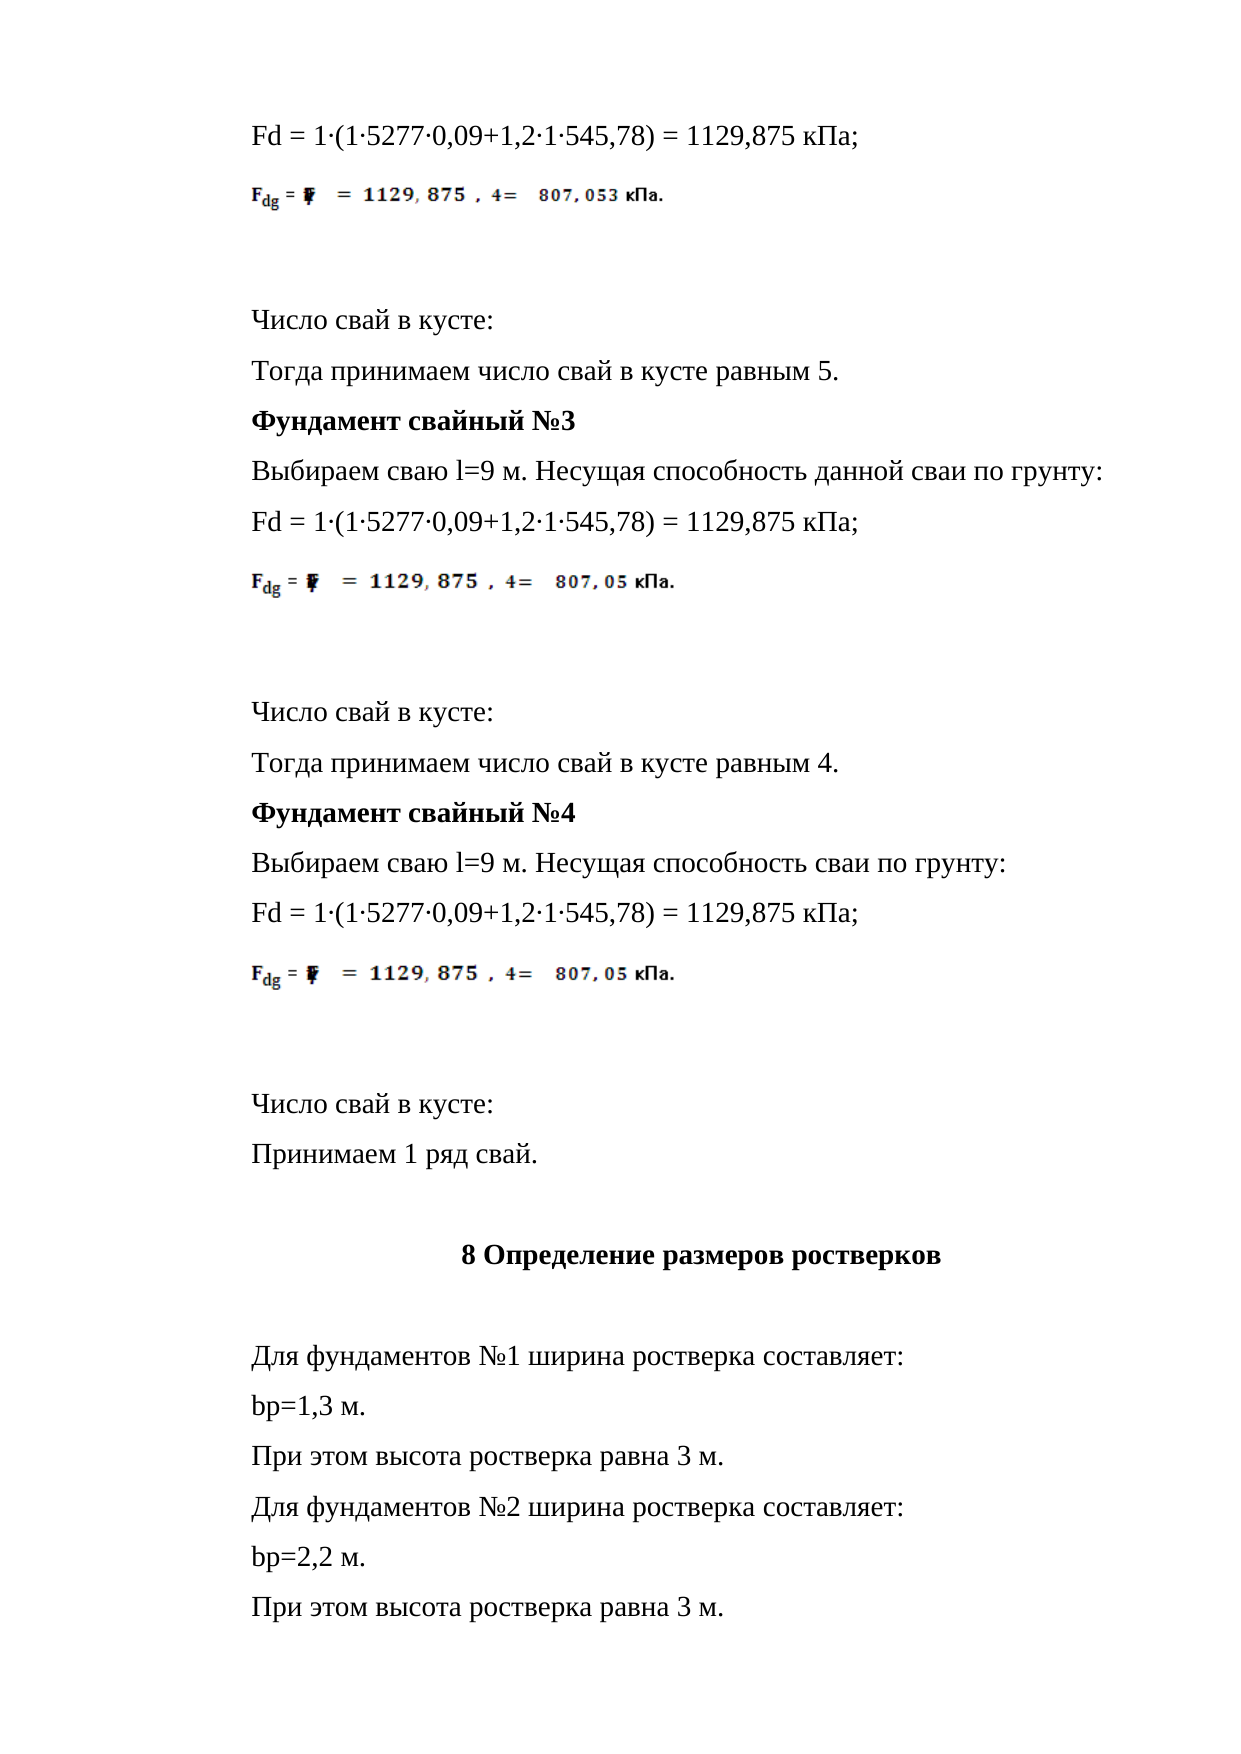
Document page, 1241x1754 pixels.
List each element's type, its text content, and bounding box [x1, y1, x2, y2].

picture [251, 553, 1081, 678]
text Принимаем 1 ряд свай. [177, 1137, 1152, 1170]
text Фундамент свайный №4 [177, 795, 1152, 828]
text Для фундаментов №2 ширина ростверка составляет: [177, 1489, 1152, 1522]
text Для фундаментов №1 ширина ростверка составляет: [177, 1338, 1152, 1371]
text bp=1,3 м. [177, 1388, 1152, 1422]
text При этом высота ростверка равна 3 м. [177, 1438, 1152, 1472]
text При этом высота ростверка равна 3 м. [177, 1589, 1152, 1623]
text 8 Определение размеров ростверков [177, 1237, 1152, 1271]
text Тогда принимаем число свай в кусте равным 4. [177, 745, 1152, 778]
text Fd = 1∙(1∙5277∙0,09+1,2∙1∙545,78) = 1129,875 кПа; [177, 118, 1152, 152]
picture [251, 945, 1081, 1070]
text Fd = 1∙(1∙5277∙0,09+1,2∙1∙545,78) = 1129,875 кПа; [177, 896, 1152, 929]
text Число свай в кусте: [177, 694, 1152, 728]
text Число свай в кусте: [177, 1086, 1152, 1120]
text Число свай в кусте: [177, 302, 1152, 336]
text Фундамент свайный №3 [177, 403, 1152, 437]
text Fd = 1∙(1∙5277∙0,09+1,2∙1∙545,78) = 1129,875 кПа; [177, 504, 1152, 537]
text Выбираем сваю l=9 м. Несущая способность сваи по грунту: [177, 845, 1152, 879]
text Тогда принимаем число свай в кусте равным 5. [177, 353, 1152, 386]
text Выбираем сваю l=9 м. Несущая способность данной сваи по грунту: [177, 453, 1152, 487]
picture [251, 168, 1050, 286]
text bp=2,2 м. [177, 1539, 1152, 1573]
